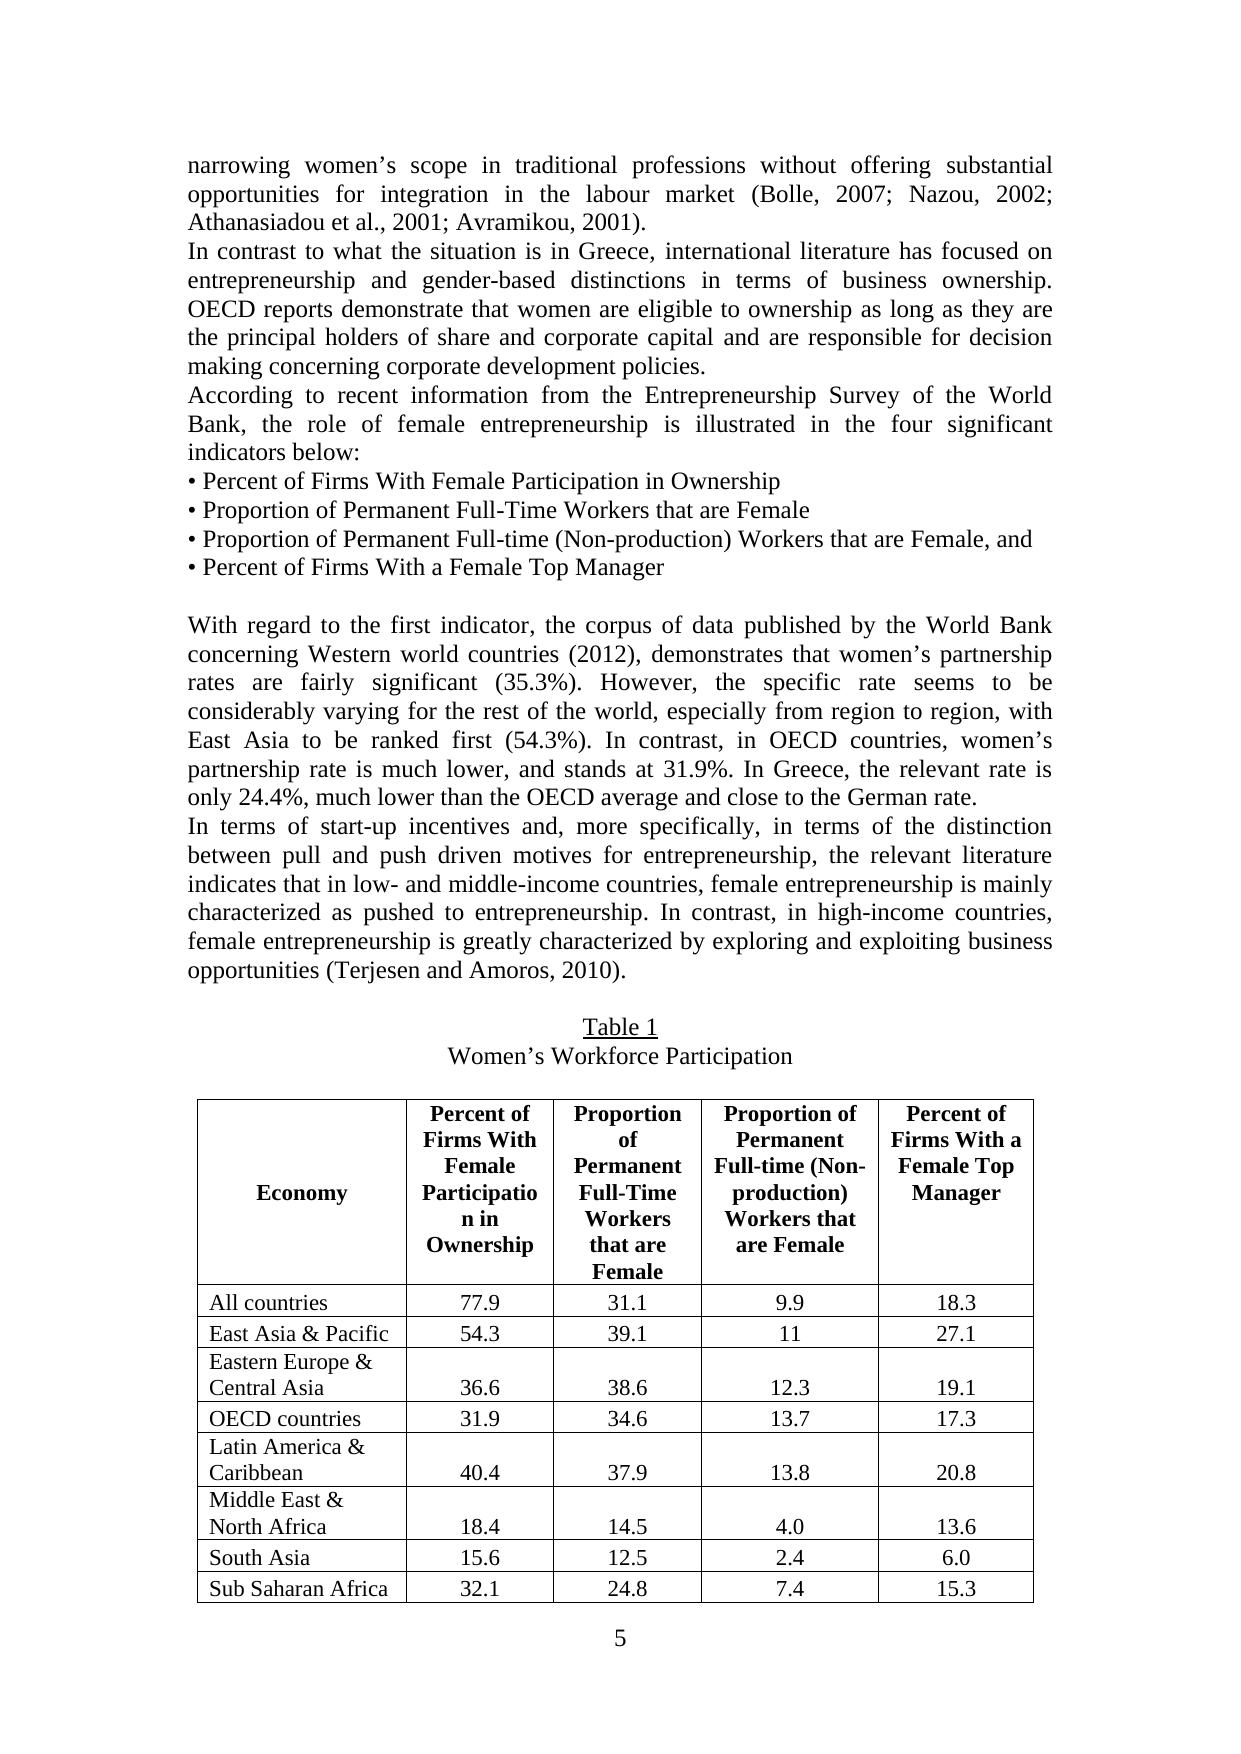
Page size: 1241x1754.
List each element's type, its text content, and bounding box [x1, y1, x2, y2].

table_cell 32.1 [407, 1572, 553, 1602]
table_cell 27.1 [879, 1317, 1033, 1347]
table_cell 39.1 [554, 1317, 701, 1347]
table_cell 31.1 [554, 1285, 701, 1316]
text According to recent information from the Entrepreneurship Survey of the World Bank, the role of female entrepreneurship is illustrated in the four significant indicators below: [187, 380, 1053, 466]
table_cell Sub Saharan Africa [198, 1572, 406, 1602]
table_header Proportion of Permanent Full-Time Workers that are Female [554, 1100, 701, 1284]
text Table 1 [187, 1012, 1053, 1041]
table_cell 4.0 [702, 1487, 878, 1539]
text • Proportion of Permanent Full-Time Workers that are Female [187, 495, 1053, 524]
table_cell 13.8 [702, 1433, 878, 1486]
table_cell South Asia [198, 1540, 406, 1571]
table_cell OECD countries [198, 1402, 406, 1432]
table_cell 15.6 [407, 1540, 553, 1571]
table_cell 40.4 [407, 1433, 553, 1486]
text Women’s Workforce Participation [187, 1041, 1053, 1070]
table_header Percent of Firms With Female Participation in Ownership [407, 1100, 553, 1284]
table_cell 12.3 [702, 1348, 878, 1401]
table_cell 18.4 [407, 1487, 553, 1539]
table_cell East Asia & Pacific [198, 1317, 406, 1347]
text In contrast to what the situation is in Greece, international literature has focused on entrepreneurship and gender-based distinctions in terms of business ownership. OECD reports demonstrate that women are eligible to ownership as long as they are the principal holders of share and corporate capital and are responsible for decision making concerning corporate development policies. [187, 236, 1053, 380]
table_cell 9.9 [702, 1285, 878, 1316]
text • Percent of Firms With Female Participation in Ownership [187, 466, 1053, 495]
table_cell 2.4 [702, 1540, 878, 1571]
table_cell 31.9 [407, 1402, 553, 1432]
table_cell 34.6 [554, 1402, 701, 1432]
table_cell 54.3 [407, 1317, 553, 1347]
table_cell 11 [702, 1317, 878, 1347]
table_cell All countries [198, 1285, 406, 1316]
table_cell 38.6 [554, 1348, 701, 1401]
table_cell Middle East & North Africa [198, 1487, 406, 1539]
table_cell 24.8 [554, 1572, 701, 1602]
text In terms of start-up incentives and, more specifically, in terms of the distinction between pull and push driven motives for entrepreneurship, the relevant literature indicates that in low- and middle-income countries, female entrepreneurship is mainly characterized as pushed to entrepreneurship. In contrast, in high-income countries, female entrepreneurship is greatly characterized by exploring and exploiting business opportunities (Terjesen and Amoros, 2010). [187, 811, 1053, 984]
text • Proportion of Permanent Full-time (Non-production) Workers that are Female, and [187, 524, 1053, 552]
table_cell 13.7 [702, 1402, 878, 1432]
table_cell 37.9 [554, 1433, 701, 1486]
table_cell 6.0 [879, 1540, 1033, 1571]
table_cell Latin America & Caribbean [198, 1433, 406, 1486]
table_cell 14.5 [554, 1487, 701, 1539]
table_cell 13.6 [879, 1487, 1033, 1539]
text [187, 150, 1053, 236]
table_cell 15.3 [879, 1572, 1033, 1602]
table_header Proportion of Permanent Full-time (Non-production) Workers that are Female [702, 1100, 878, 1284]
table_header Economy [198, 1100, 406, 1284]
table_cell Eastern Europe & Central Asia [198, 1348, 406, 1401]
table_cell 7.4 [702, 1572, 878, 1602]
text • Percent of Firms With a Female Top Manager [187, 552, 1053, 581]
text With regard to the first indicator, the corpus of data published by the World Bank concerning Western world countries (2012), demonstrates that women’s partnership rates are fairly significant (35.3%). However, the specific rate seems to be considerably varying for the rest of the world, especially from region to region, with East Asia to be ranked first (54.3%). In contrast, in OECD countries, women’s partnership rate is much lower, and stands at 31.9%. In Greece, the relevant rate is only 24.4%, much lower than the OECD average and close to the German rate. [187, 610, 1053, 811]
table_header Percent of Firms With a Female Top Manager [879, 1100, 1033, 1284]
table_cell 77.9 [407, 1285, 553, 1316]
table_cell 36.6 [407, 1348, 553, 1401]
table_cell 20.8 [879, 1433, 1033, 1486]
table_cell 17.3 [879, 1402, 1033, 1432]
table_cell 12.5 [554, 1540, 701, 1571]
table_cell 18.3 [879, 1285, 1033, 1316]
table_cell 19.1 [879, 1348, 1033, 1401]
